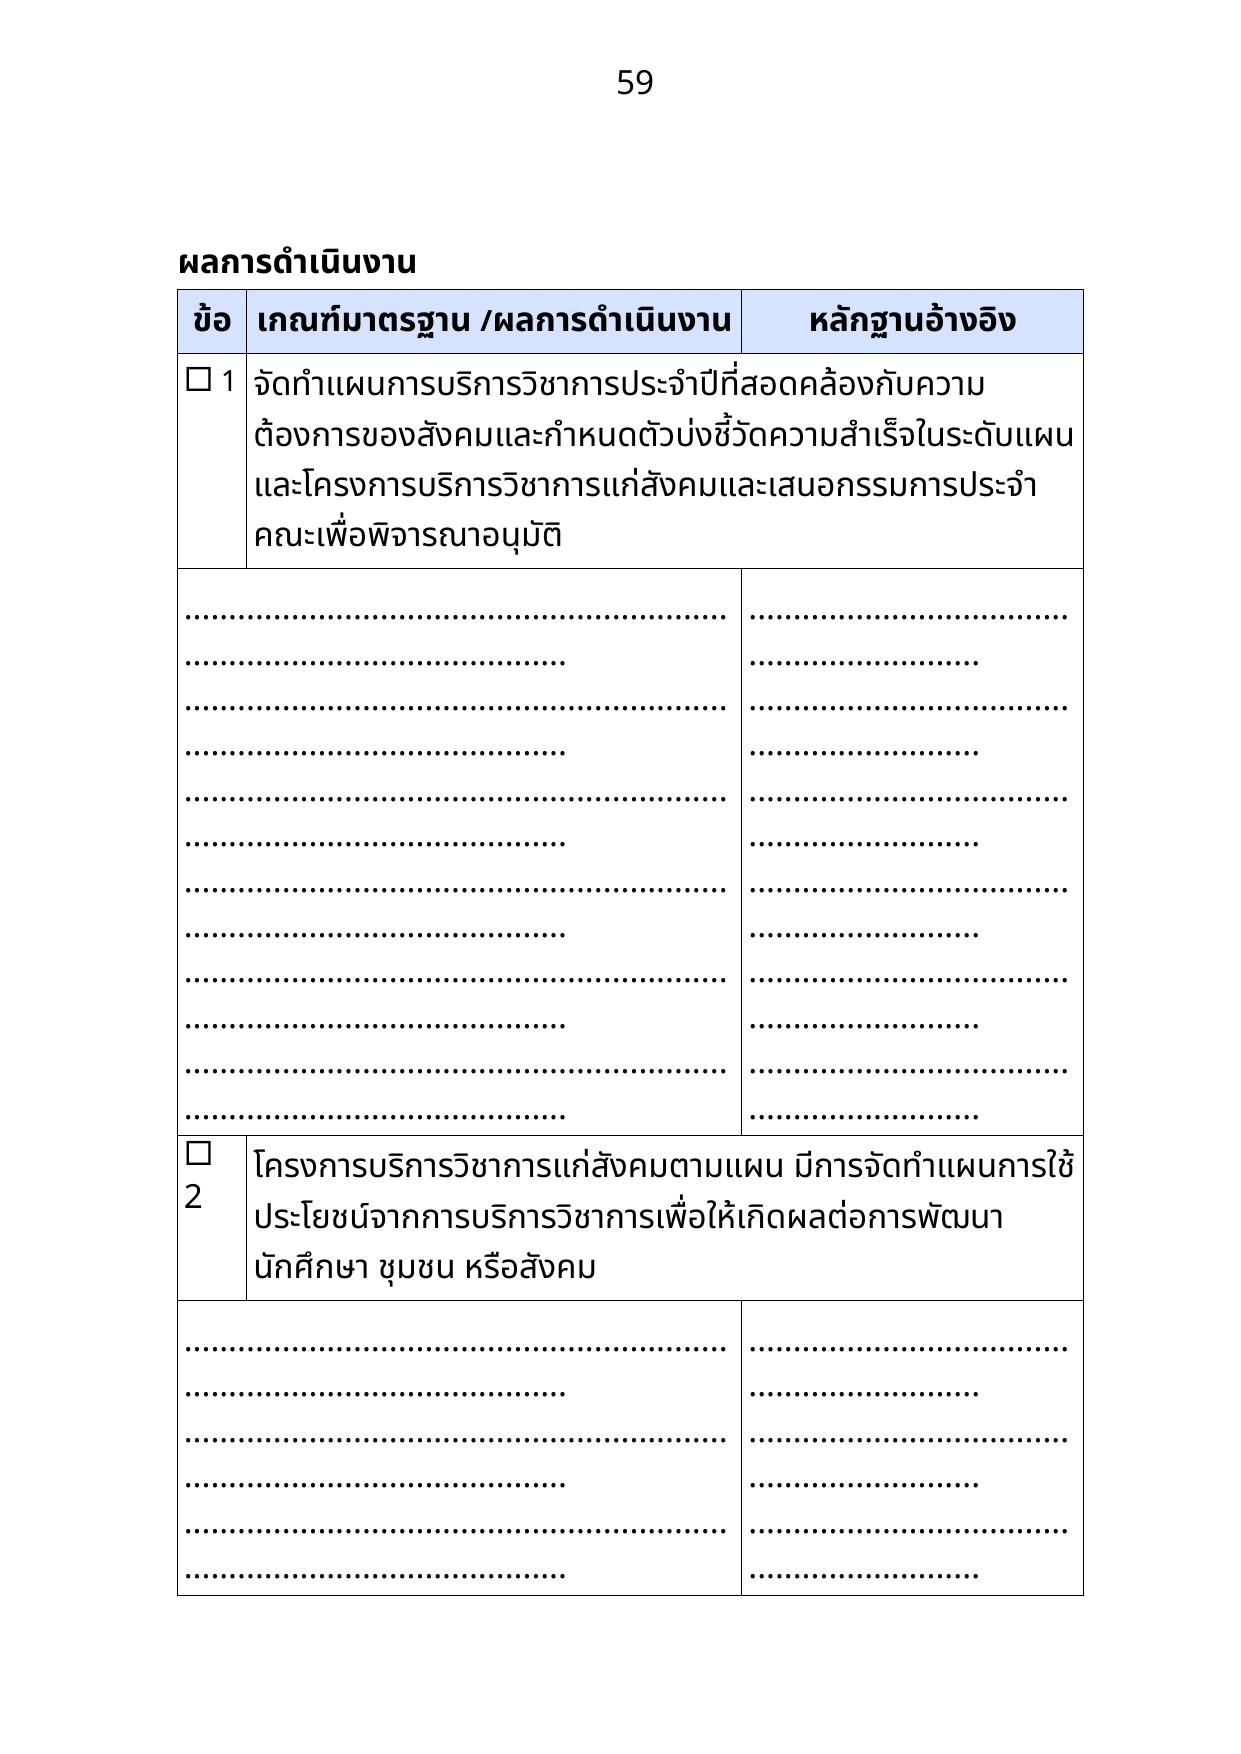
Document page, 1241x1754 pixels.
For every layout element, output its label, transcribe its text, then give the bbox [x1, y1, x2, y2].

table_cell 2 [178, 1136, 246, 1300]
table_cell โครงการบริการวิชาการแก่สังคมตามแผน มีการจัดทำแผนการใช้ประโยชน์จากการบริการวิชาการเพื่อให้เกิดผลต่อการพัฒนานักศึกษา ชุมชน หรือสังคม [247, 1136, 1083, 1300]
table_header เกณฑ์มาตรฐาน /ผลการดำเนินงาน [247, 290, 741, 353]
table_cell 1 [178, 354, 246, 568]
table_header หลักฐานอ้างอิง [742, 290, 1083, 353]
table_header ข้อ [178, 290, 246, 353]
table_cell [178, 1301, 741, 1594]
table_cell ........................................................................................................ ........................................................................................................ ........................................................................................................ ........................................................................................................ ........................................................................................................ ........................................................................................................ [178, 569, 741, 1135]
table_cell .............................................................. .............................................................. .............................................................. .............................................................. .............................................................. .............................................................. [742, 569, 1083, 1135]
table_cell จัดทำแผนการบริการวิชาการประจำปีที่สอดคล้องกับความต้องการของสังคมและกำหนดตัวบ่งชี้วัดความสำเร็จในระดับแผนและโครงการบริการวิชาการแก่สังคมและเสนอกรรมการประจำคณะเพื่อพิจารณาอนุมัติ [247, 354, 1083, 568]
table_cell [742, 1301, 1083, 1594]
text ผลการดำเนินงาน [177, 238, 1092, 289]
